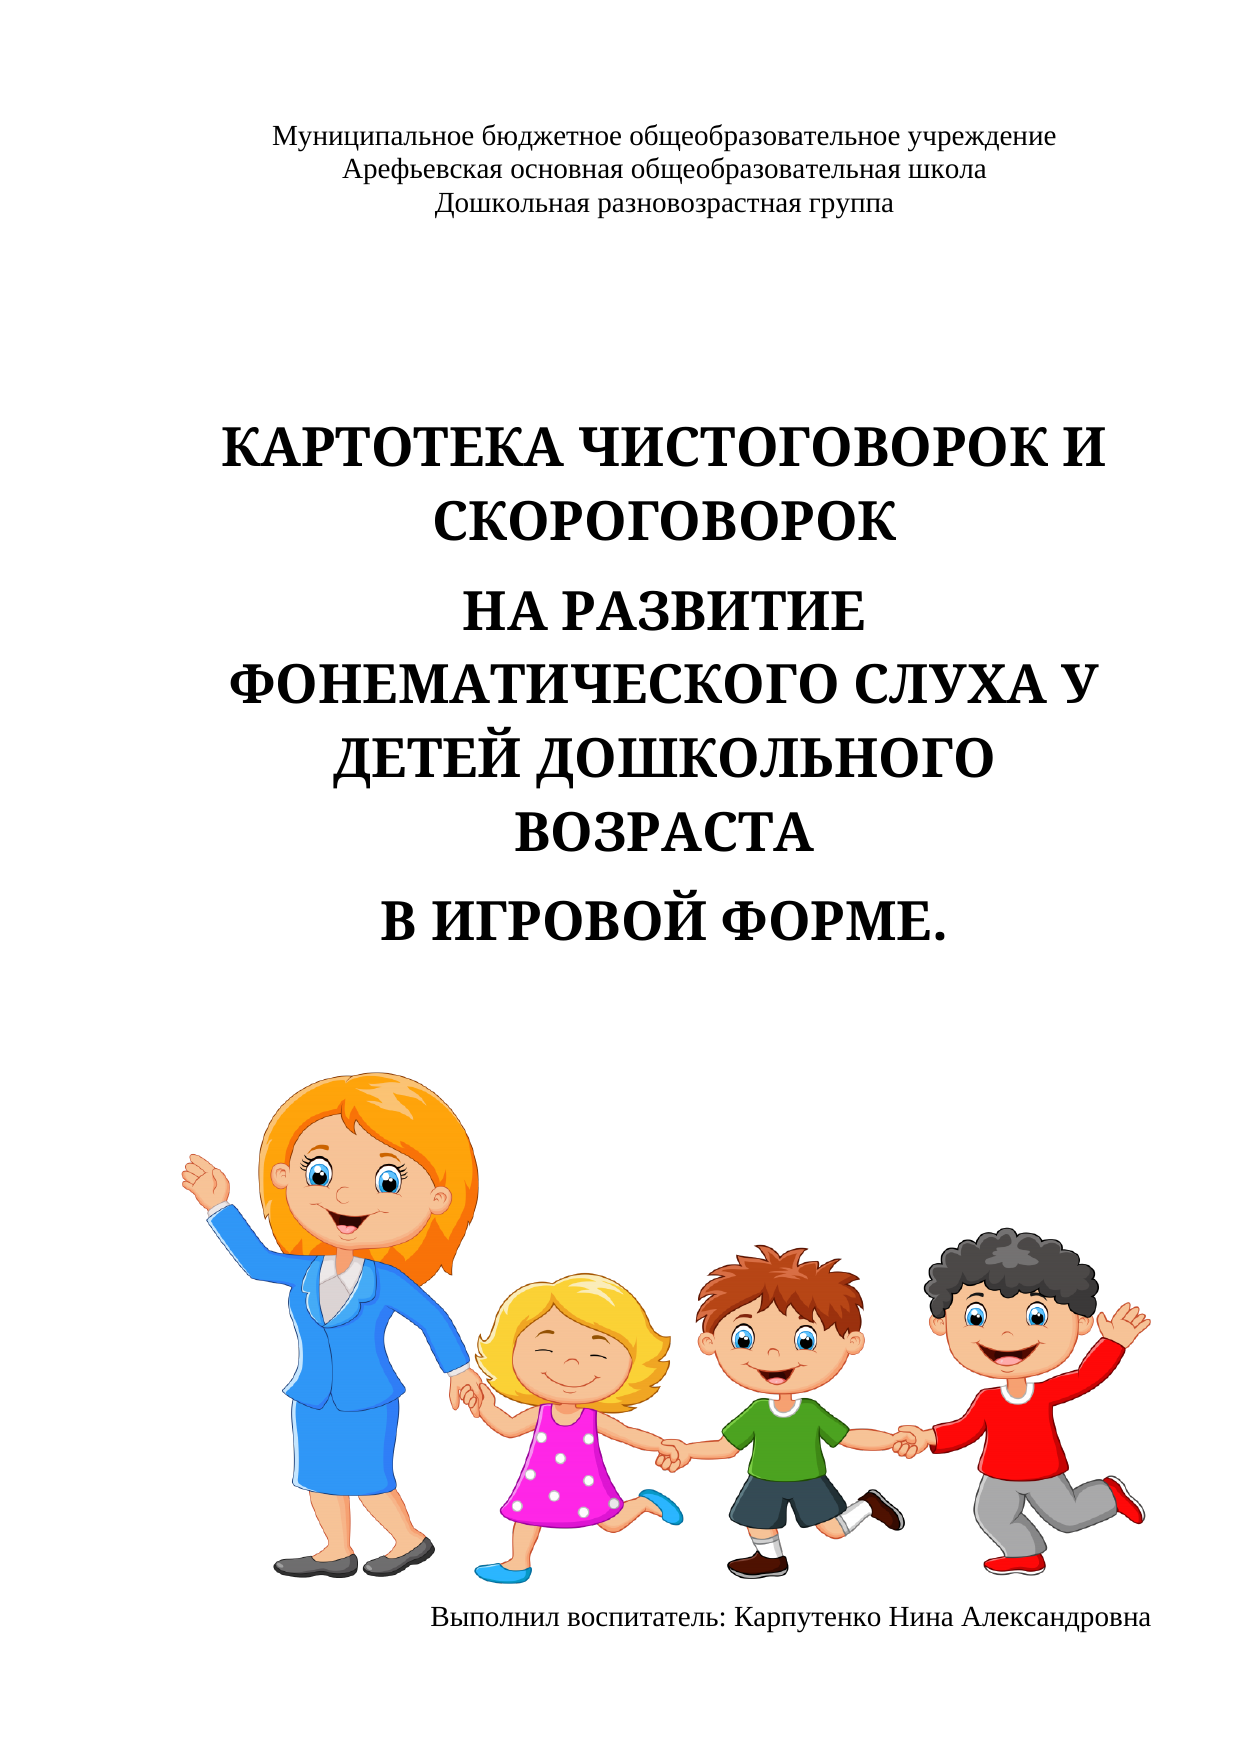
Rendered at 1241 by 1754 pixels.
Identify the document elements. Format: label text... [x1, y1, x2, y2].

text Арефьевская основная общеобразовательная школа [177, 152, 1152, 185]
text Картотека чистоговорок и скороговорок [177, 409, 1152, 556]
picture [178, 1053, 1151, 1584]
text в игровой форме. [177, 883, 1152, 956]
text Выполнил воспитатель: Карпутенко Нина Александровна [177, 1599, 1152, 1633]
text Муниципальное бюджетное общеобразовательное учреждение [177, 118, 1152, 152]
text Дошкольная разновозрастная группа [177, 185, 1152, 219]
text на развитие фонематического слуха у детей дошкольного возраста [177, 572, 1152, 867]
